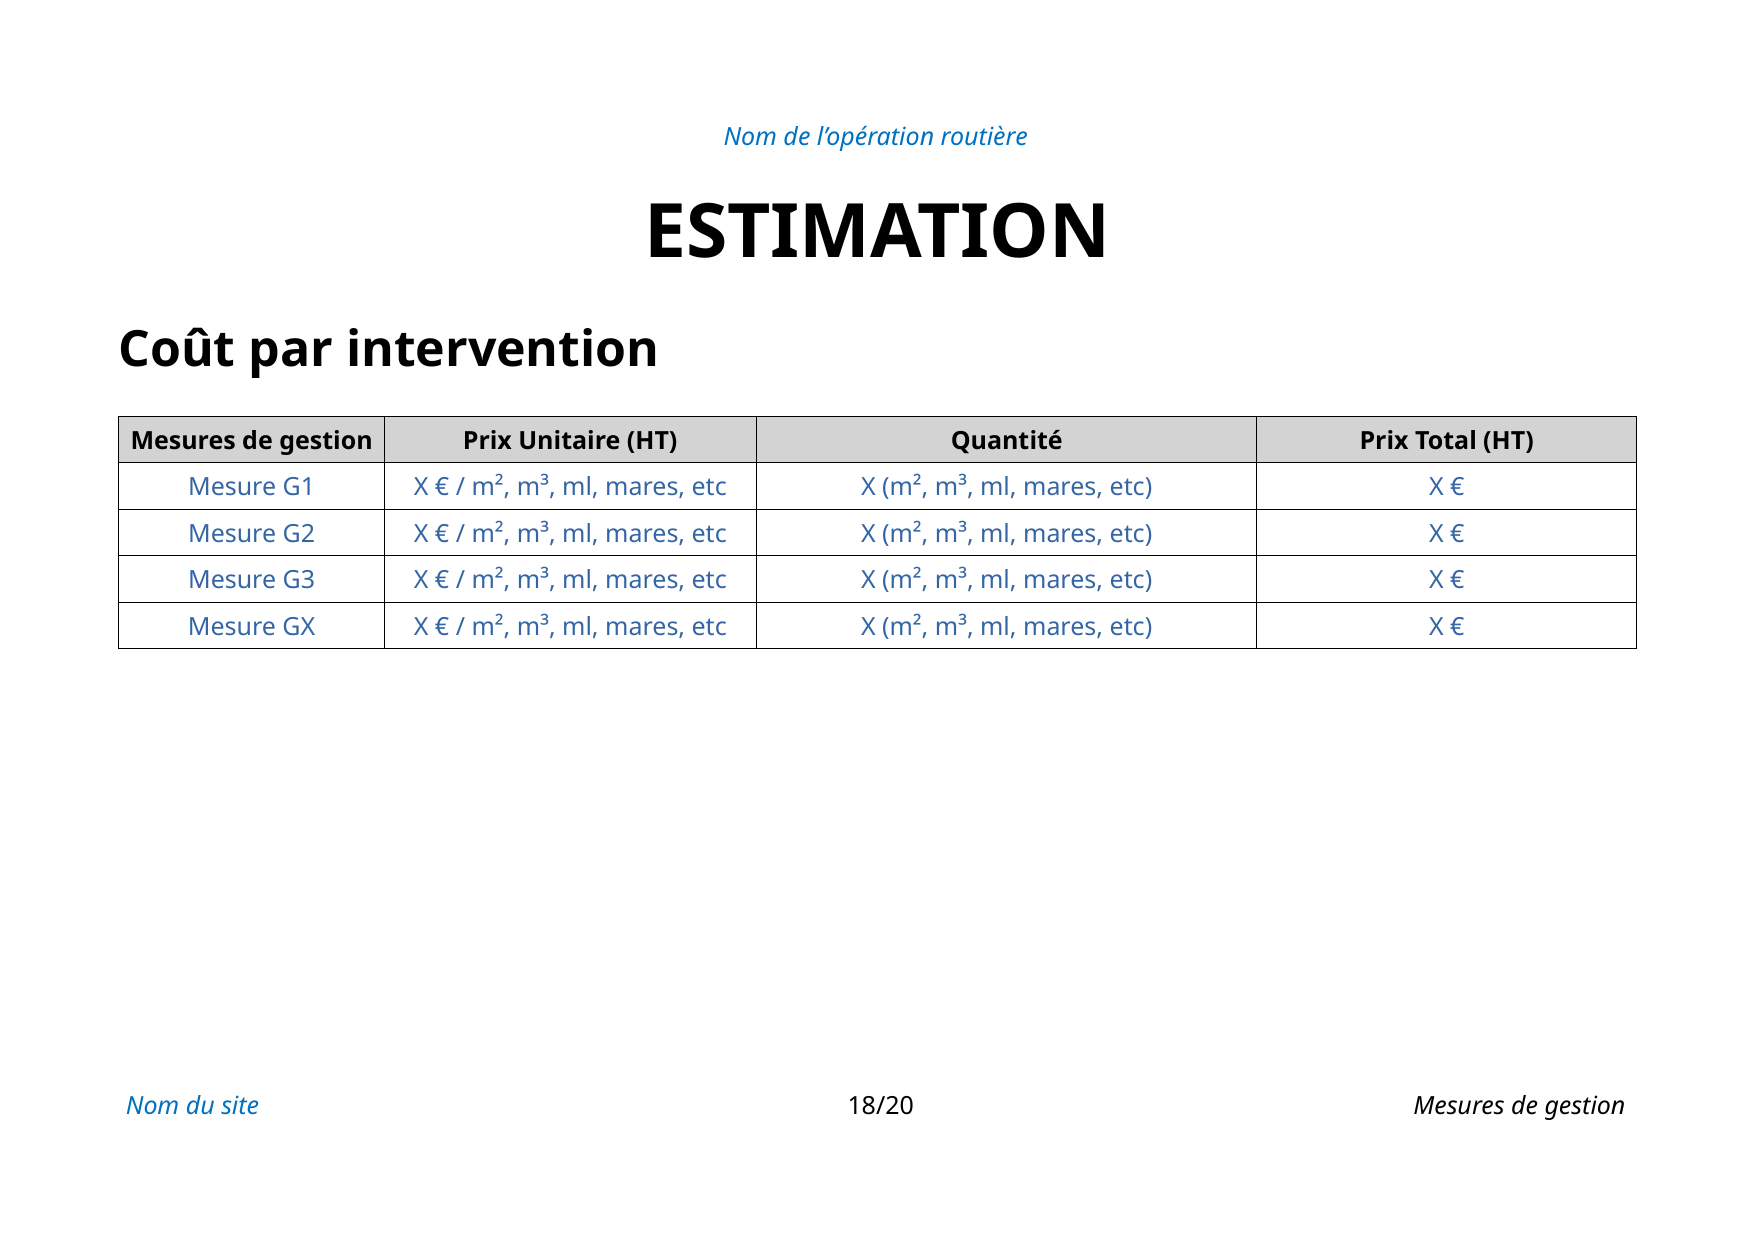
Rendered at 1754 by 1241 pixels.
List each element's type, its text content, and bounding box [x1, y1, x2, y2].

table_header Mesures de gestion [119, 417, 384, 462]
table_cell Mesure G2 [119, 510, 384, 555]
table_cell Mesure GX [119, 603, 384, 648]
table_cell X € / m², m³, ml, mares, etc [385, 556, 756, 602]
table_cell X € [1257, 510, 1636, 555]
table_cell X € [1257, 556, 1636, 602]
table_cell Mesure G1 [119, 463, 384, 509]
table_cell X € [1257, 603, 1636, 648]
table_cell X (m², m³, ml, mares, etc) [757, 510, 1256, 555]
table_header Quantité [757, 417, 1256, 462]
table_cell X € / m², m³, ml, mares, etc [385, 510, 756, 555]
table_header Prix Total (HT) [1257, 417, 1636, 462]
subtitle ESTIMATION [118, 177, 1636, 279]
table_cell Mesure G3 [119, 556, 384, 602]
table_header Prix Unitaire (HT) [385, 417, 756, 462]
table_cell X € [1257, 463, 1636, 509]
table_cell X (m², m³, ml, mares, etc) [757, 603, 1256, 648]
subtitle Coût par intervention [118, 313, 1636, 381]
table_cell X (m², m³, ml, mares, etc) [757, 556, 1256, 602]
table_cell X (m², m³, ml, mares, etc) [757, 463, 1256, 509]
table_cell X € / m², m³, ml, mares, etc [385, 463, 756, 509]
table_cell X € / m², m³, ml, mares, etc [385, 603, 756, 648]
